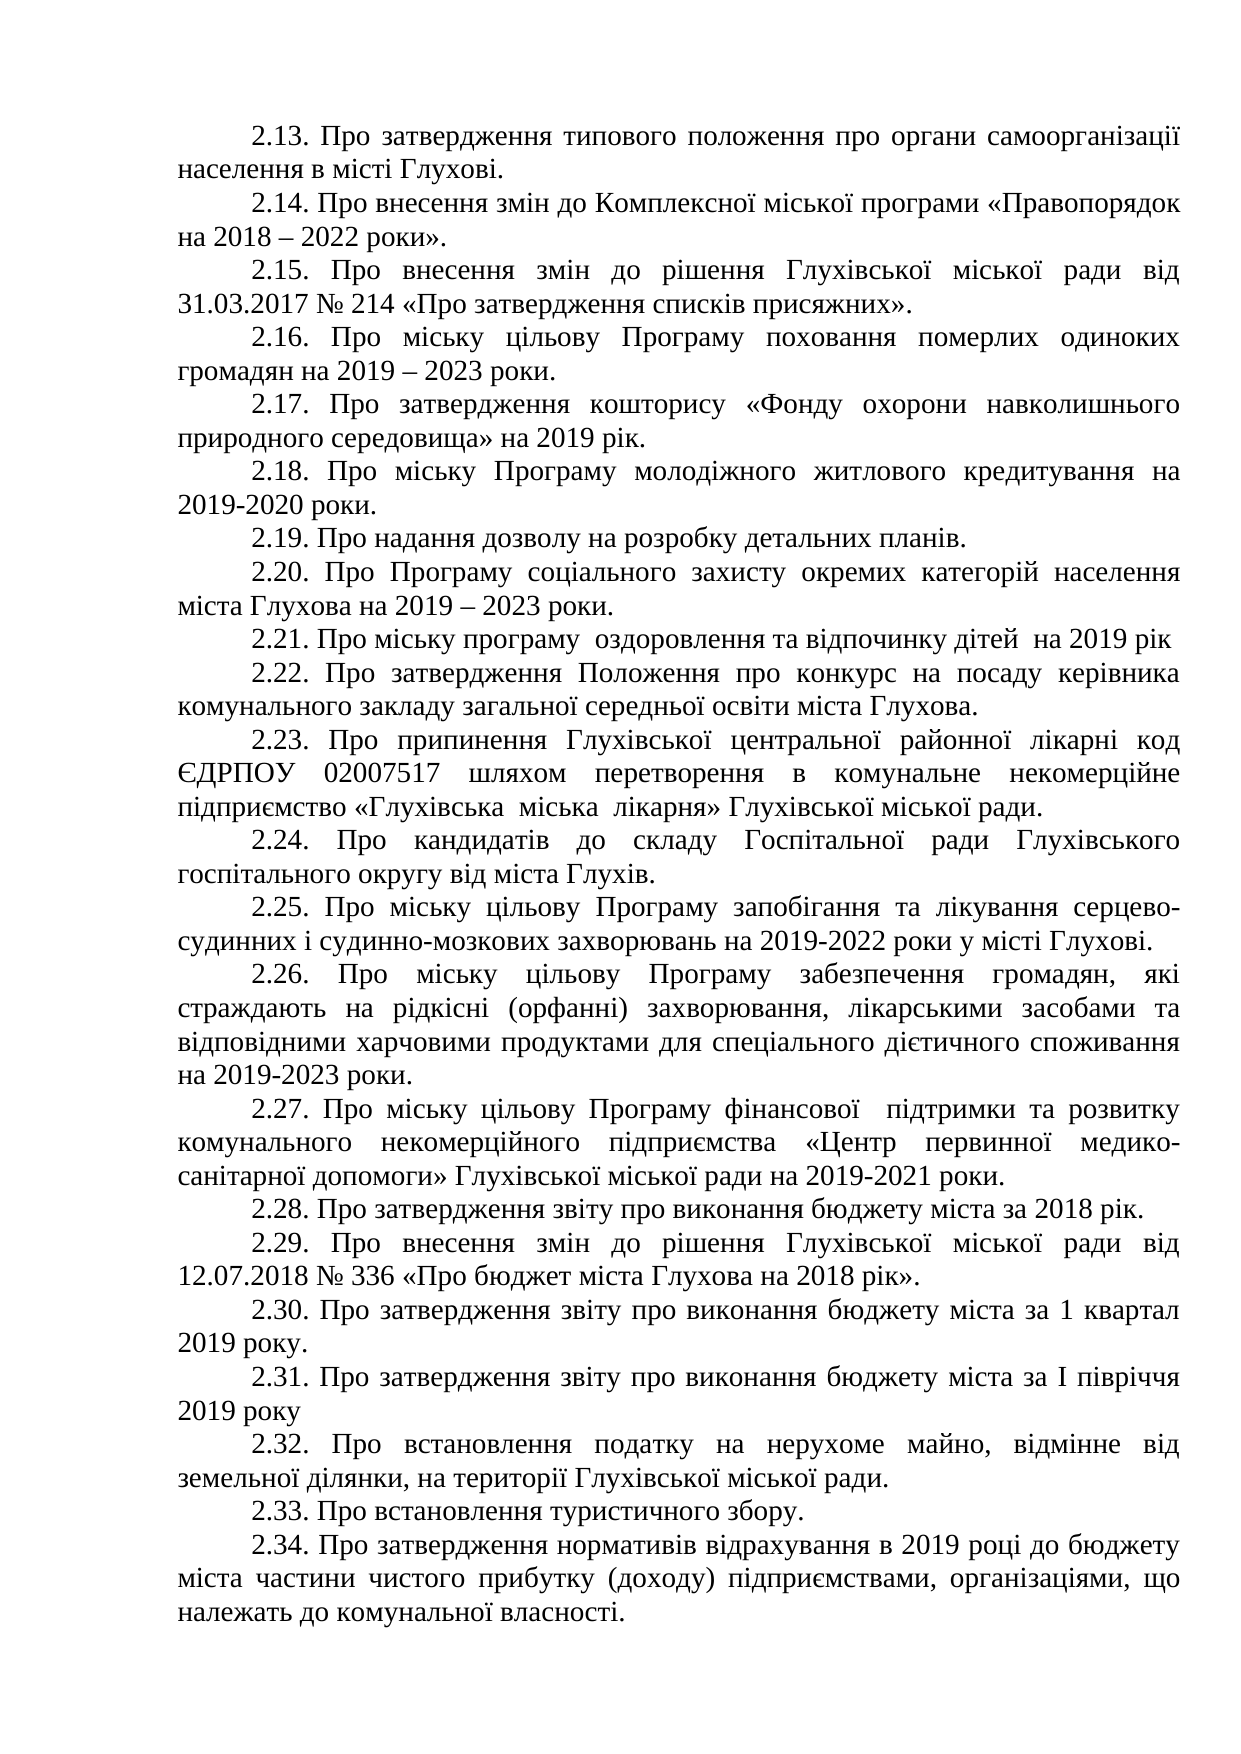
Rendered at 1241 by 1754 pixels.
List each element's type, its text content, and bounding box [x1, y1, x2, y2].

text 2.30. Про затвердження звіту про виконання бюджету міста за 1 квартал 2019 року. [177, 1292, 1181, 1359]
text 2.19. Про надання дозволу на розробку детальних планів. [177, 521, 1181, 554]
text 2.18. Про міську Програму молодіжного житлового кредитування на 2019-2020 роки. [177, 453, 1181, 521]
text 2.27. Про міську цільову Програму фінансової підтримки та розвитку комунального некомерційного підприємства «Центр первинної медико-санітарної допомоги» Глухівської міської ради на 2019-2021 роки. [177, 1091, 1181, 1191]
text 2.15. Про внесення змін до рішення Глухівської міської ради від 31.03.2017 № 214 «Про затвердження списків присяжних». [177, 252, 1181, 319]
text 2.16. Про міську цільову Програму поховання померлих одиноких громадян на 2019 – 2023 роки. [177, 319, 1181, 386]
text 2.28. Про затвердження звіту про виконання бюджету міста за 2018 рік. [177, 1191, 1181, 1225]
text 2.29. Про внесення змін до рішення Глухівської міської ради від 12.07.2018 № 336 «Про бюджет міста Глухова на 2018 рік». [177, 1225, 1181, 1292]
text 2.24. Про кандидатів до складу Госпітальної ради Глухівського госпітального округу від міста Глухів. [177, 822, 1181, 889]
text 2.32. Про встановлення податку на нерухоме майно, відмінне від земельної ділянки, на території Глухівської міської ради. [177, 1426, 1181, 1493]
text 2.34. Про затвердження нормативів відрахування в 2019 році до бюджету міста частини чистого прибутку (доходу) підприємствами, організаціями, що належать до комунальної власності. [177, 1527, 1181, 1627]
text 2.23. Про припинення Глухівської центральної районної лікарні код ЄДРПОУ 02007517 шляхом перетворення в комунальне некомерційне підприємство «Глухівська міська лікарня» Глухівської міської ради. [177, 722, 1181, 822]
text 2.22. Про затвердження Положення про конкурс на посаду керівника комунального закладу загальної середньої освіти міста Глухова. [177, 655, 1181, 722]
text 2.33. Про встановлення туристичного збору. [177, 1493, 1181, 1527]
text 2.21. Про міську програму оздоровлення та відпочинку дітей на 2019 рік [177, 621, 1181, 655]
text 2.20. Про Програму соціального захисту окремих категорій населення міста Глухова на 2019 – 2023 роки. [177, 554, 1181, 621]
text 2.26. Про міську цільову Програму забезпечення громадян, які страждають на рідкісні (орфанні) захворювання, лікарськими засобами та відповідними харчовими продуктами для спеціального дієтичного споживання на 2019-2023 роки. [177, 957, 1181, 1091]
text 2.31. Про затвердження звіту про виконання бюджету міста за І півріччя 2019 року [177, 1359, 1181, 1426]
text 2.14. Про внесення змін до Комплексної міської програми «Правопорядок на 2018 – 2022 роки». [177, 185, 1181, 252]
text 2.25. Про міську цільову Програму запобігання та лікування серцево-судинних і судинно-мозкових захворювань на 2019-2022 роки у місті Глухові. [177, 889, 1181, 957]
text 2.17. Про затвердження кошторису «Фонду охорони навколишнього природного середовища» на 2019 рік. [177, 386, 1181, 453]
text 2.13. Про затвердження типового положення про органи самоорганізації населення в місті Глухові. [177, 118, 1181, 185]
